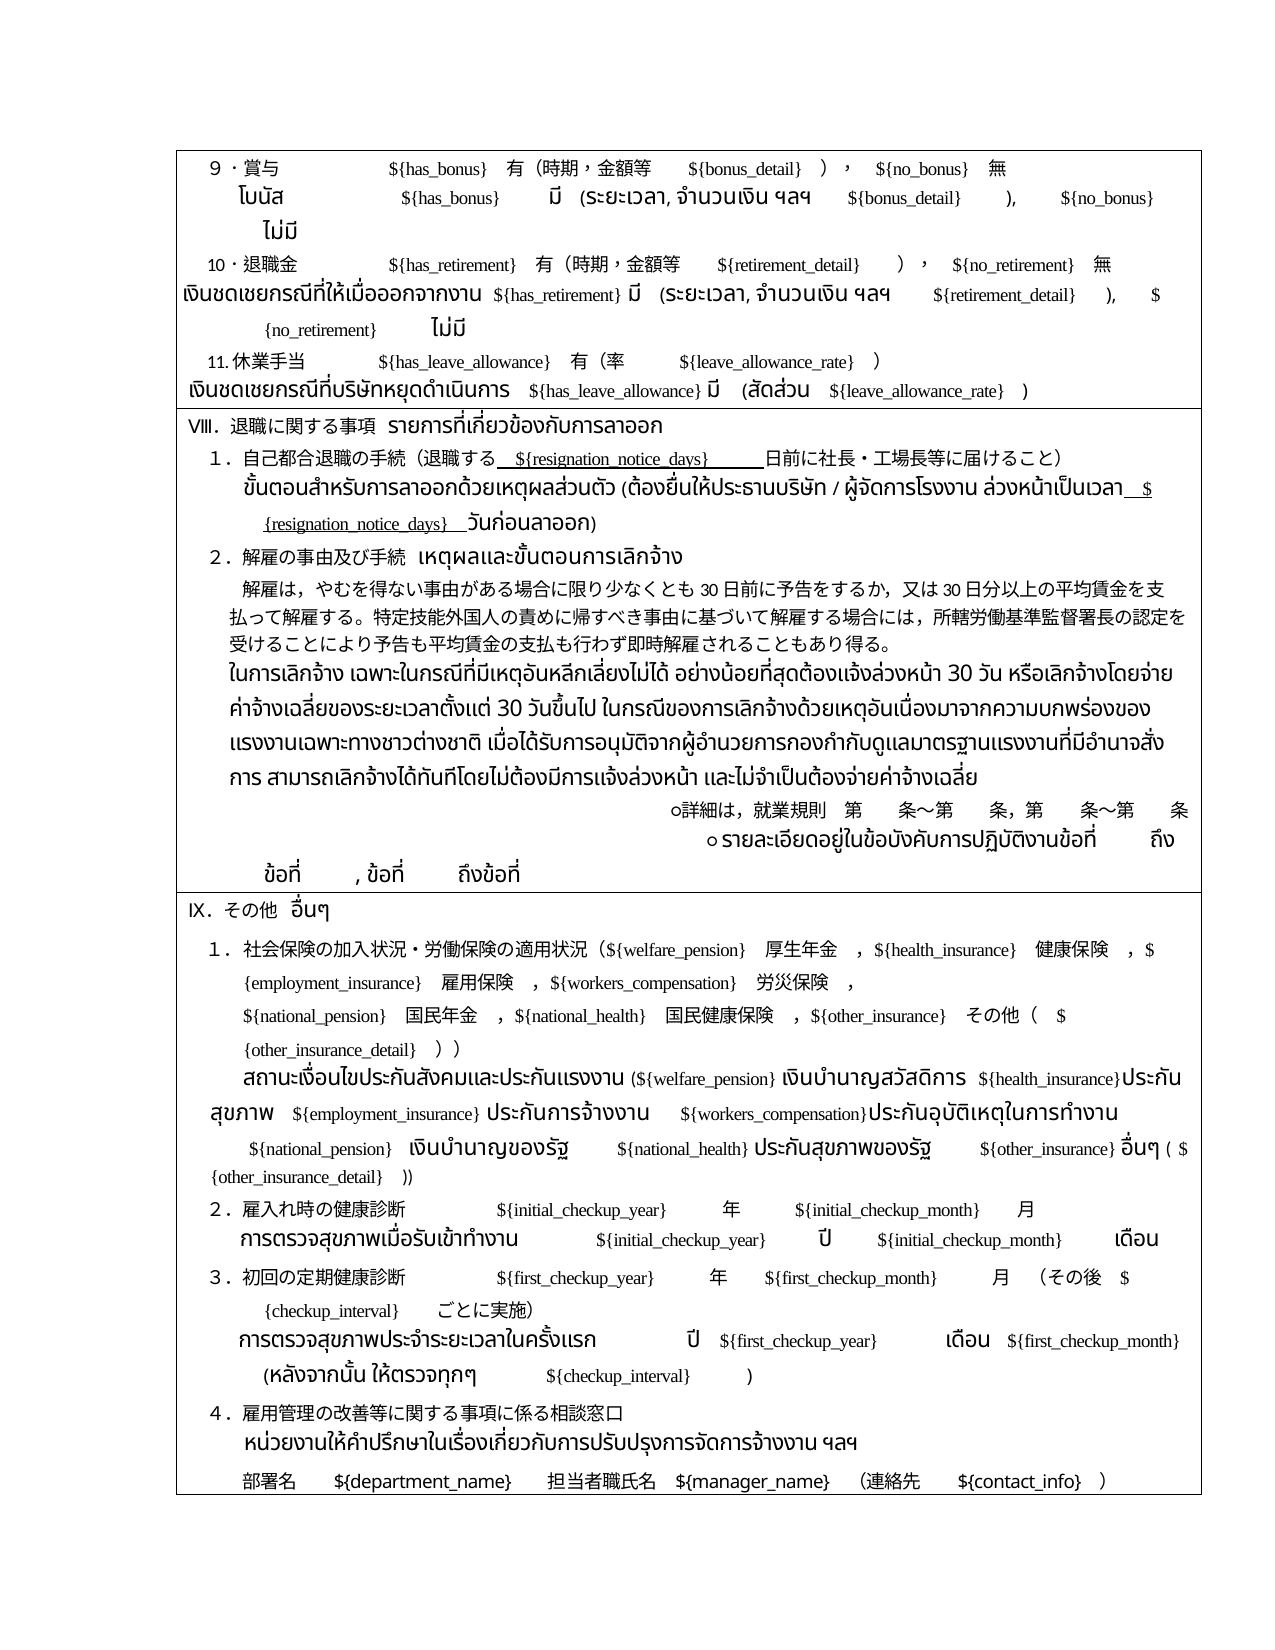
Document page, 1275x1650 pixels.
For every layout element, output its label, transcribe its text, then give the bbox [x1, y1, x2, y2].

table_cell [177, 893, 1201, 1494]
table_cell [177, 151, 1201, 408]
table_cell Ⅷ．退職に関する事項 รายการที่เกี่ยวข้องกับการลาออก １．自己都合退職の手続（退職する ${resignation_notice_days} 日前に社長・工場長等に届けること） ขั้นตอนสำหรับการลาออกด้วยเหตุผลส่วนตัว (ต้องยื่นให้ประธานบริษัท / ผู้จัดการโรงงาน ล่วงหน้าเป็นเวลา ${resignation_notice_days} วันก่อนลาออก) ２．解雇の事由及び手続 เหตุผลและขั้นตอนการเลิกจ้าง 解雇は，やむを得ない事由がある場合に限り少なくとも30日前に予告をするか，又は30日分以上の平均賃金を支払って解雇する。特定技能外国人の責めに帰すべき事由に基づいて解雇する場合には，所轄労働基準監督署長の認定を受けることにより予告も平均賃金の支払も行わず即時解雇されることもあり得る。 ในการเลิกจ้าง เฉพาะในกรณีที่มีเหตุอันหลีกเลี่ยงไม่ได้ อย่างน้อยที่สุดต้องแจ้งล่วงหน้า 30 วัน หรือเลิกจ้างโดยจ่ายค่าจ้างเฉลี่ยของระยะเวลาตั้งแต่ 30 วันขึ้นไป ในกรณีของการเลิกจ้างด้วยเหตุอันเนื่องมาจากความบกพร่องของแรงงานเฉพาะทางชาวต่างชาติ เมื่อได้รับการอนุมัติจากผู้อำนวยการกองกำกับดูแลมาตรฐานแรงงานที่มีอำนาจสั่งการ สามารถเลิกจ้างได้ทันทีโดยไม่ต้องมีการแจ้งล่วงหน้า และไม่จำเป็นต้องจ่ายค่าจ้างเฉลี่ย ○詳細は，就業規則 第 条～第 条，第 条～第 条 ○ รายละเอียดอยู่ในข้อบังคับการปฏิบัติงานข้อที่ ถึงข้อที่ , ข้อที่ ถึงข้อที่ [177, 409, 1201, 892]
